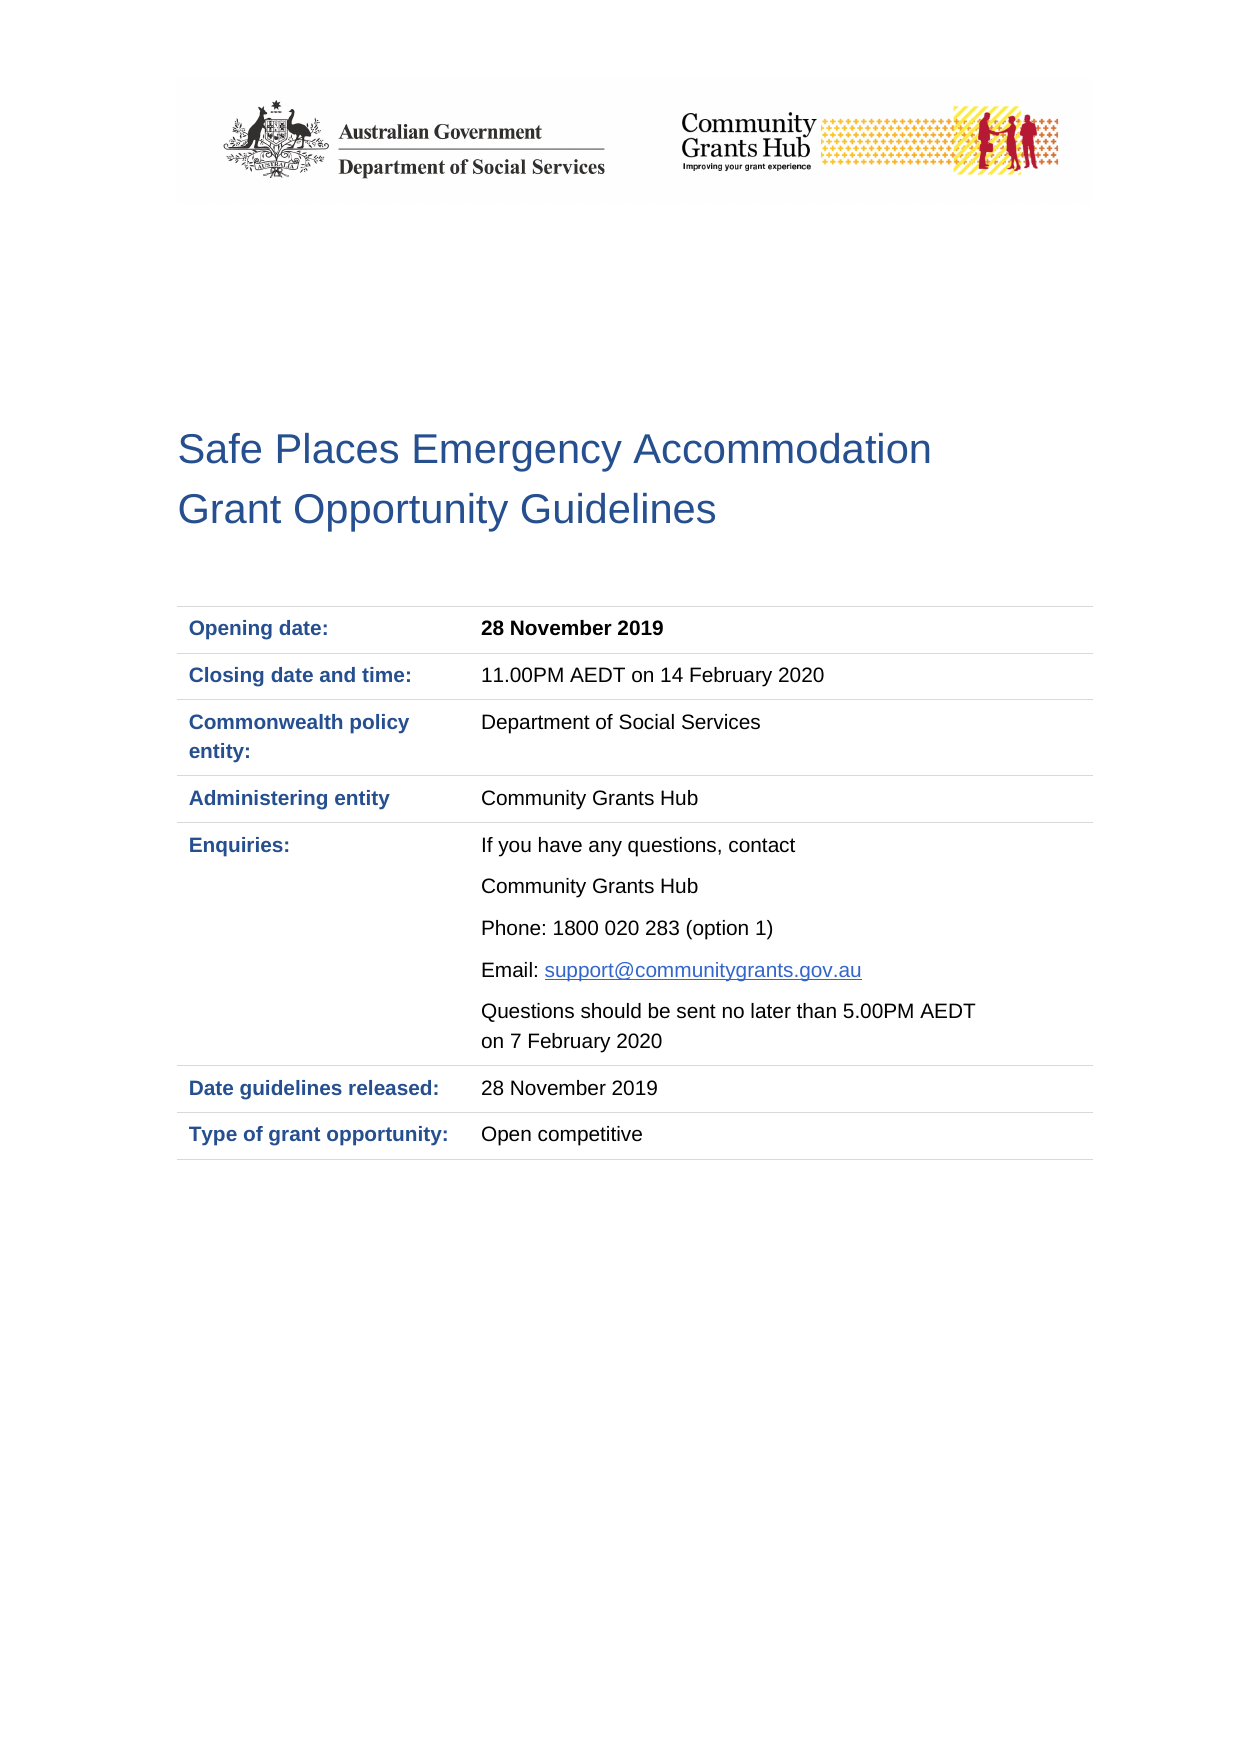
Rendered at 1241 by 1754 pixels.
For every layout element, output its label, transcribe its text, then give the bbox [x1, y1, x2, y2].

table_cell Enquiries: [177, 823, 469, 1065]
table_cell Department of Social Services [470, 700, 1093, 775]
table_header Opening date: [177, 607, 469, 652]
table_cell 11.00PM AEDT on 14 February 2020 [470, 654, 1093, 699]
table_cell Community Grants Hub [470, 776, 1093, 822]
table_cell Commonwealth policy entity: [177, 700, 469, 775]
table_cell Date guidelines released: [177, 1066, 469, 1112]
table_cell Open competitive [470, 1113, 1093, 1159]
table_cell Administering entity [177, 776, 469, 822]
text Grant Opportunity Guidelines [177, 485, 1092, 533]
table_cell Type of grant opportunity: [177, 1113, 469, 1159]
subtitle Safe Places Emergency Accommodation [177, 424, 1092, 472]
table_cell If you have any questions, contact Community Grants Hub Phone: 1800 020 283 (option 1) Email: support@communitygrants.gov.au Questions should be sent no later than 5.00PM AEDT on 7 February 2020 [470, 823, 1093, 1065]
picture [177, 78, 1093, 204]
table_cell Closing date and time: [177, 654, 469, 699]
table_header 28 November 2019 [470, 607, 1093, 652]
table_cell 28 November 2019 [470, 1066, 1093, 1112]
